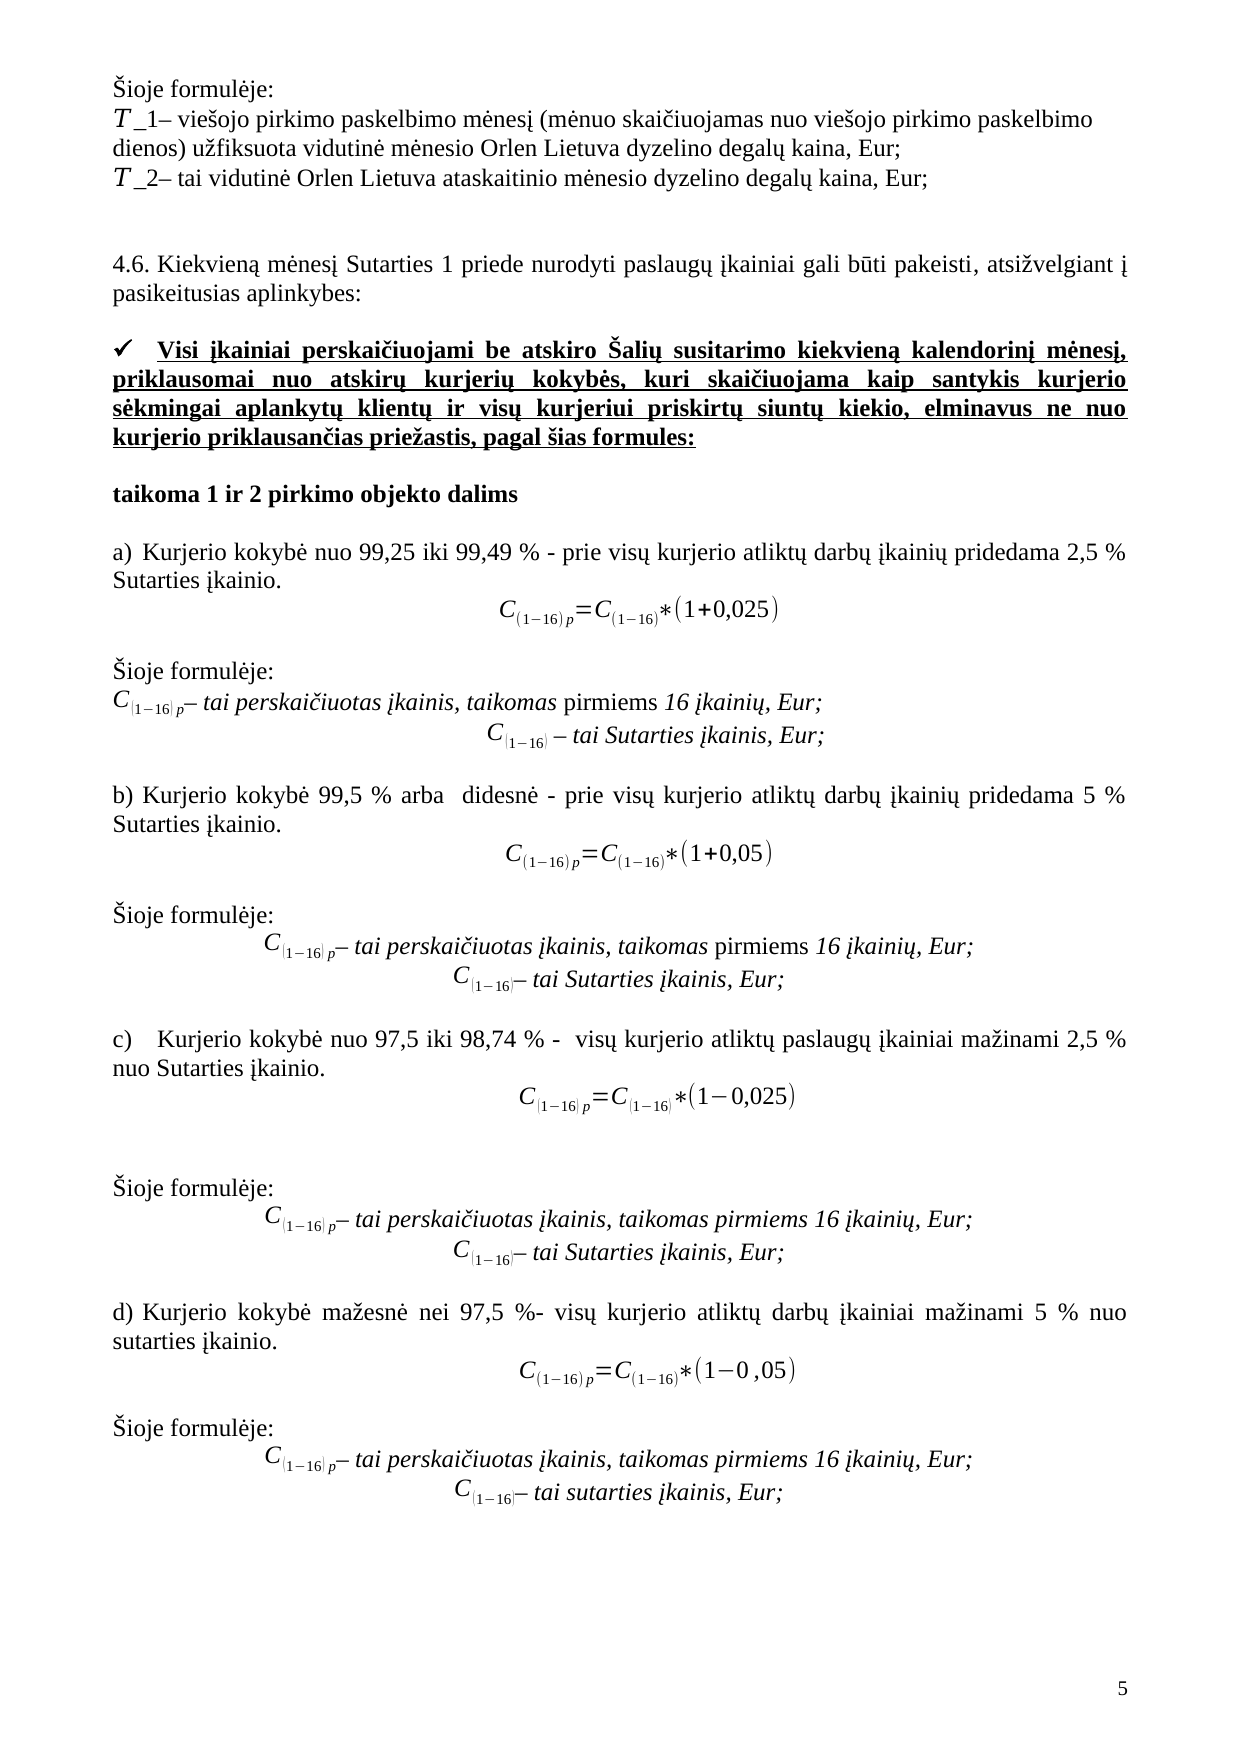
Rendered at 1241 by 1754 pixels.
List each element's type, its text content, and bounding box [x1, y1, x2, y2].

text 4.6. Kiekvieną mėnesį Sutarties 1 priede nurodyti paslaugų įkainiai gali būti pakeisti, atsižvelgiant į pasikeitusias aplinkybes: [112, 249, 1128, 307]
text – tai Sutarties įkainis, Eur; [112, 962, 1128, 995]
text Šioje formulėje: [112, 900, 1128, 929]
list Visi įkainiai perskaičiuojami be atskiro Šalių susitarimo kiekvieną kalendorinį mėnesį, priklausomai nuo atskirų kurjerių kokybės, kuri skaičiuojama kaip santykis kurjerio sėkmingai aplankytų klientų ir visų kurjeriui priskirtų siuntų kiekio, elminavus ne nuo kurjerio priklausančias priežastis, pagal šias formules: [112, 336, 1128, 389]
list Kurjerio kokybė mažesnė nei 97,5 %- visų kurjerio atliktų darbų įkainiai mažinami 5 % nuo sutarties įkainio. [112, 1297, 1128, 1354]
text Šioje formulėje: [112, 74, 1128, 103]
text Šioje formulėje: [112, 1173, 1128, 1202]
text Šioje formulėje: [112, 1413, 1128, 1442]
text – tai perskaičiuotas įkainis, taikomas pirmiems 16 įkainių, Eur; [112, 1442, 1128, 1475]
text – tai Sutarties įkainis, Eur; [112, 718, 1128, 752]
text 𝑇_1– viešojo pirkimo paskelbimo mėnesį (mėnuo skaičiuojamas nuo viešojo pirkimo paskelbimo dienos) užfiksuota vidutinė mėnesio Orlen Lietuva dyzelino degalų kaina, Eur; [112, 103, 1128, 162]
list Kurjerio kokybė nuo 97,5 iki 98,74 % - visų kurjerio atliktų paslaugų įkainiai mažinami 2,5 % nuo Sutarties įkainio. [112, 1024, 1128, 1081]
text Šioje formulėje: [112, 656, 1128, 685]
text – tai sutarties įkainis, Eur; [112, 1475, 1128, 1508]
text – tai Sutarties įkainis, Eur; [112, 1235, 1128, 1268]
list Visi įkainiai perskaičiuojami be atskiro Šalių susitarimo kiekvieną kalendorinį mėnesį, priklausomai nuo atskirų kurjerių kokybės, kuri skaičiuojama kaip santykis kurjerio sėkmingai aplankytų klientų ir visų kurjeriui priskirtų siuntų kiekio, elminavus ne nuo kurjerio priklausančias priežastis, pagal šias formules: [112, 391, 1128, 418]
text 𝑇_2– tai vidutinė Orlen Lietuva ataskaitinio mėnesio dyzelino degalų kaina, Eur; [112, 162, 1128, 192]
list Visi įkainiai perskaičiuojami be atskiro Šalių susitarimo kiekvieną kalendorinį mėnesį, priklausomai nuo atskirų kurjerių kokybės, kuri skaičiuojama kaip santykis kurjerio sėkmingai aplankytų klientų ir visų kurjeriui priskirtų siuntų kiekio, elminavus ne nuo kurjerio priklausančias priežastis, pagal šias formules: [112, 419, 1128, 451]
text – tai perskaičiuotas įkainis, taikomas pirmiems 16 įkainių, Eur; [112, 685, 1128, 718]
list Kurjerio kokybė 99,5 % arba didesnė - prie visų kurjerio atliktų darbų įkainių pridedama 5 % Sutarties įkainio. [112, 780, 1128, 838]
list Kurjerio kokybė nuo 99,25 iki 99,49 % - prie visų kurjerio atliktų darbų įkainių pridedama 2,5 % Sutarties įkainio. [112, 537, 1128, 594]
text – tai perskaičiuotas įkainis, taikomas pirmiems 16 įkainių, Eur; [112, 1202, 1128, 1235]
text – tai perskaičiuotas įkainis, taikomas pirmiems 16 įkainių, Eur; [112, 929, 1128, 962]
text taikoma 1 ir 2 pirkimo objekto dalims [112, 479, 1128, 508]
